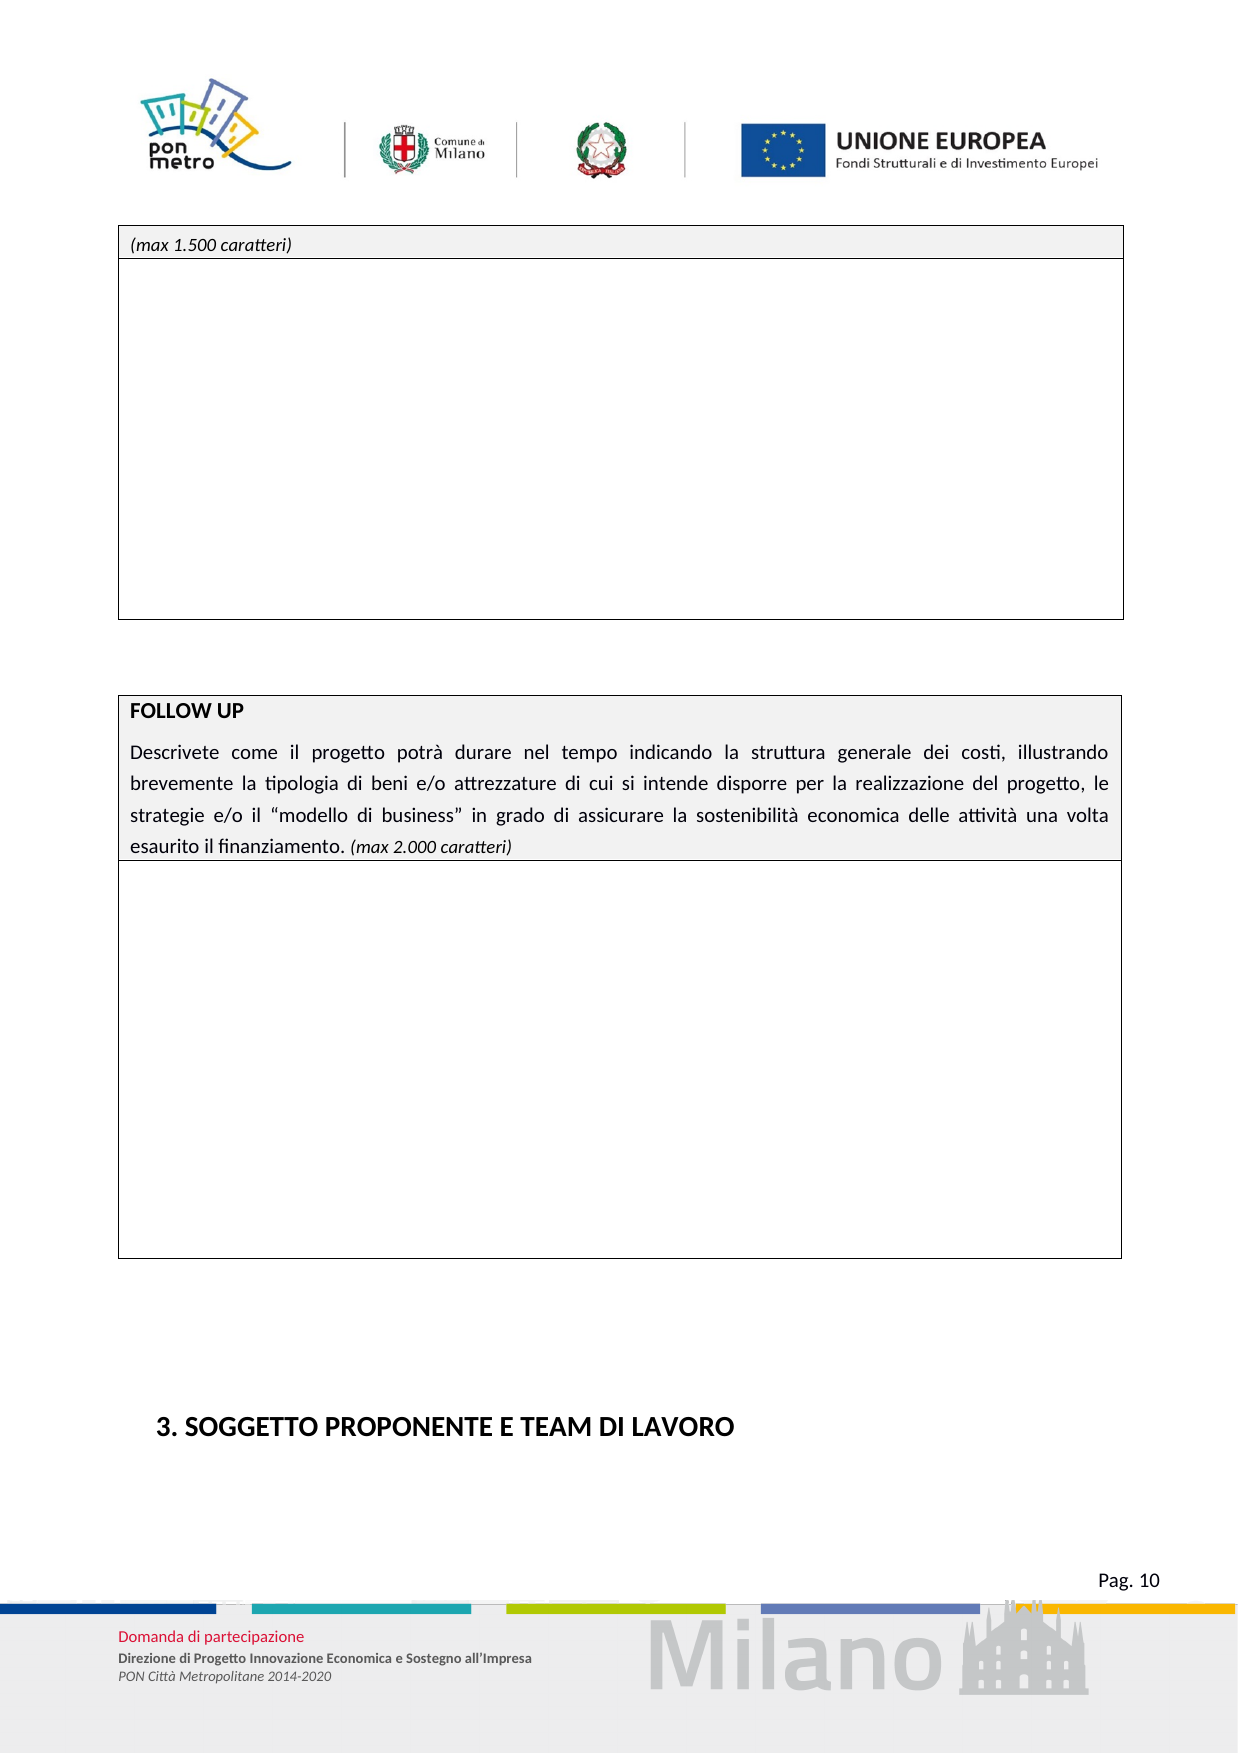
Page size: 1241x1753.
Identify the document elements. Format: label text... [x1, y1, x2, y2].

picture [0, 1600, 1238, 1753]
text 3. SOGGETTO PROPONENTE E TEAM DI LAVORO [156, 1408, 1122, 1444]
picture [118, 73, 1123, 188]
table_header FOLLOW UP Descrivete come il progetto potrà durare nel tempo indicando la struttura generale dei costi, illustrando brevemente la tipologia di beni e/o attrezzature di cui si intende disporre per la realizzazione del progetto, le strategie e/o il “modello di business” in grado di assicurare la sostenibilità economica delle attività una volta esaurito il finanziamento. (max 2.000 caratteri) [119, 696, 1121, 859]
table_cell [119, 861, 1121, 1257]
table_cell [119, 259, 1123, 619]
